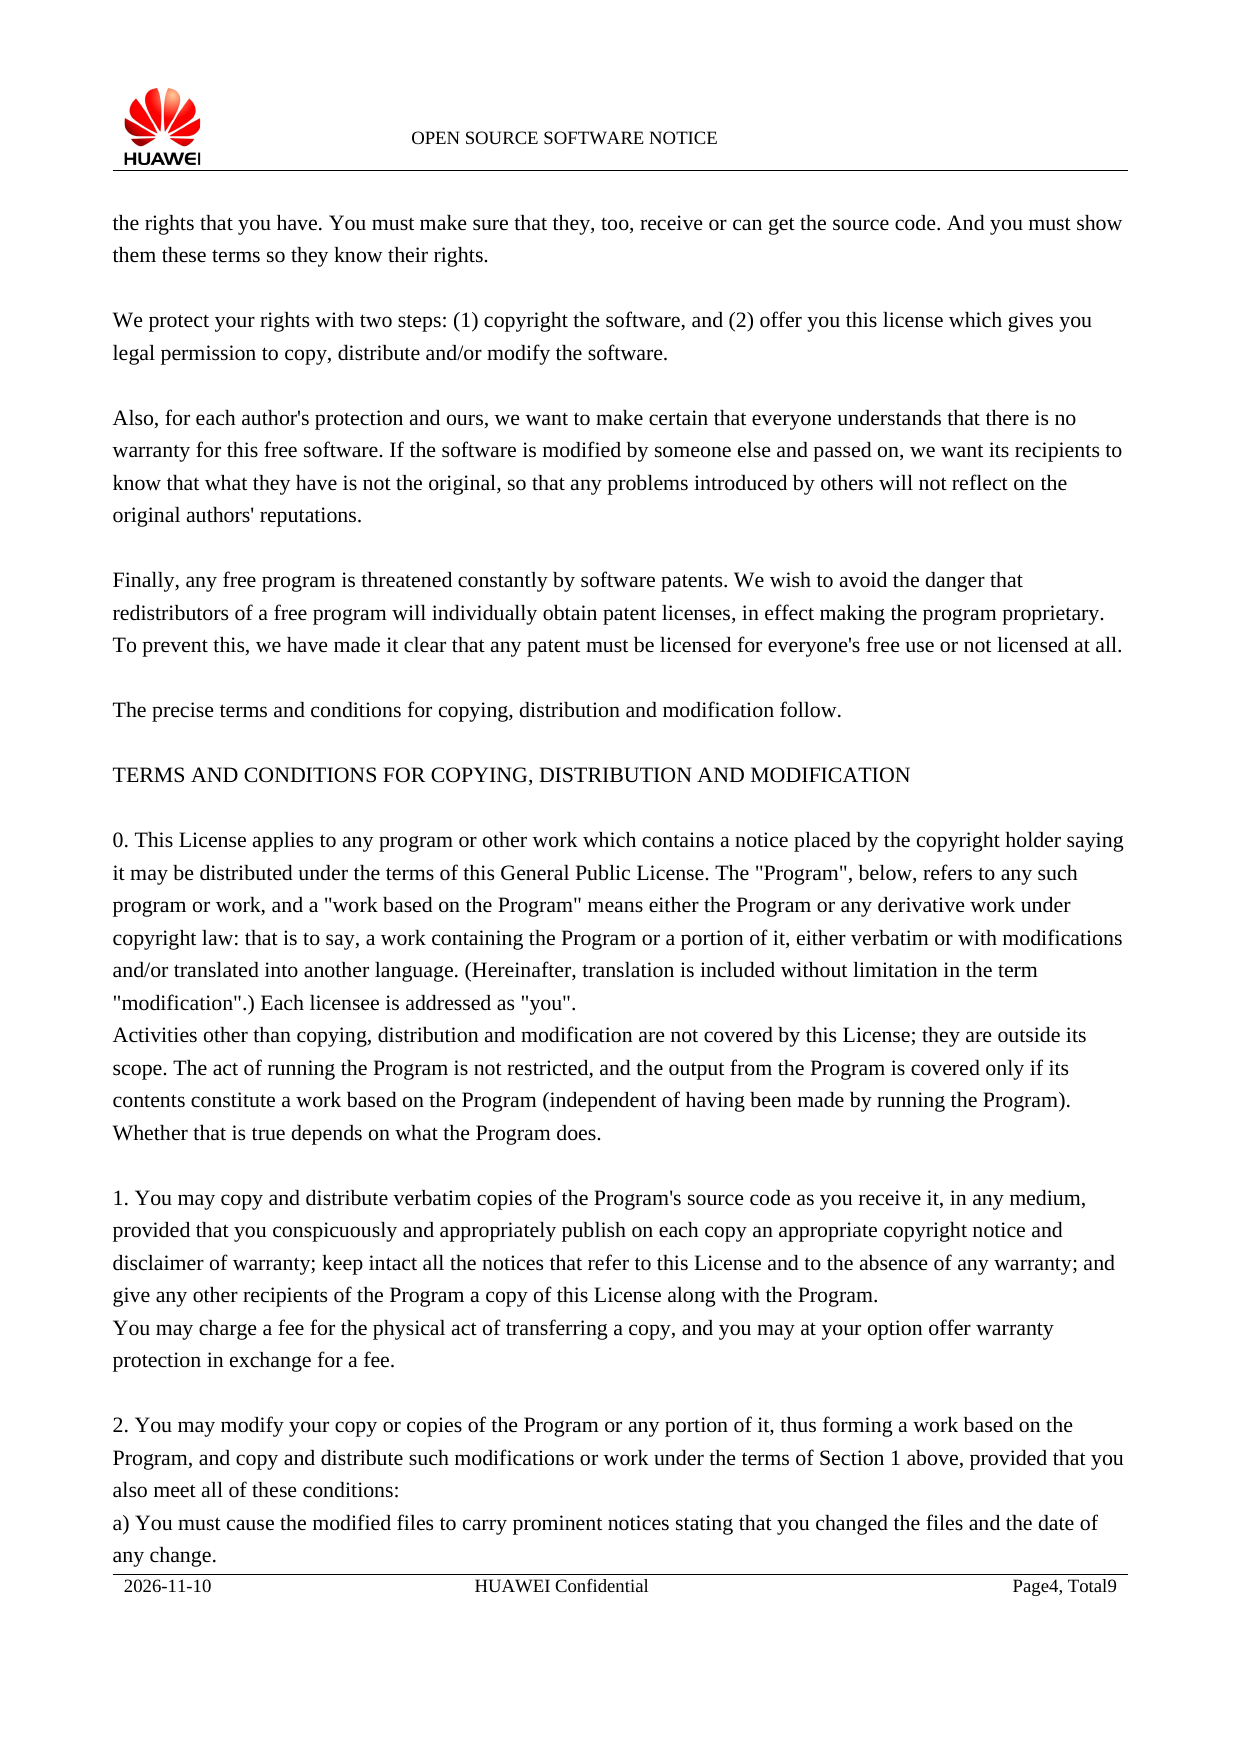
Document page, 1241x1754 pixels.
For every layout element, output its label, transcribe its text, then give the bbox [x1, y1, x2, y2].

picture [124, 88, 201, 165]
